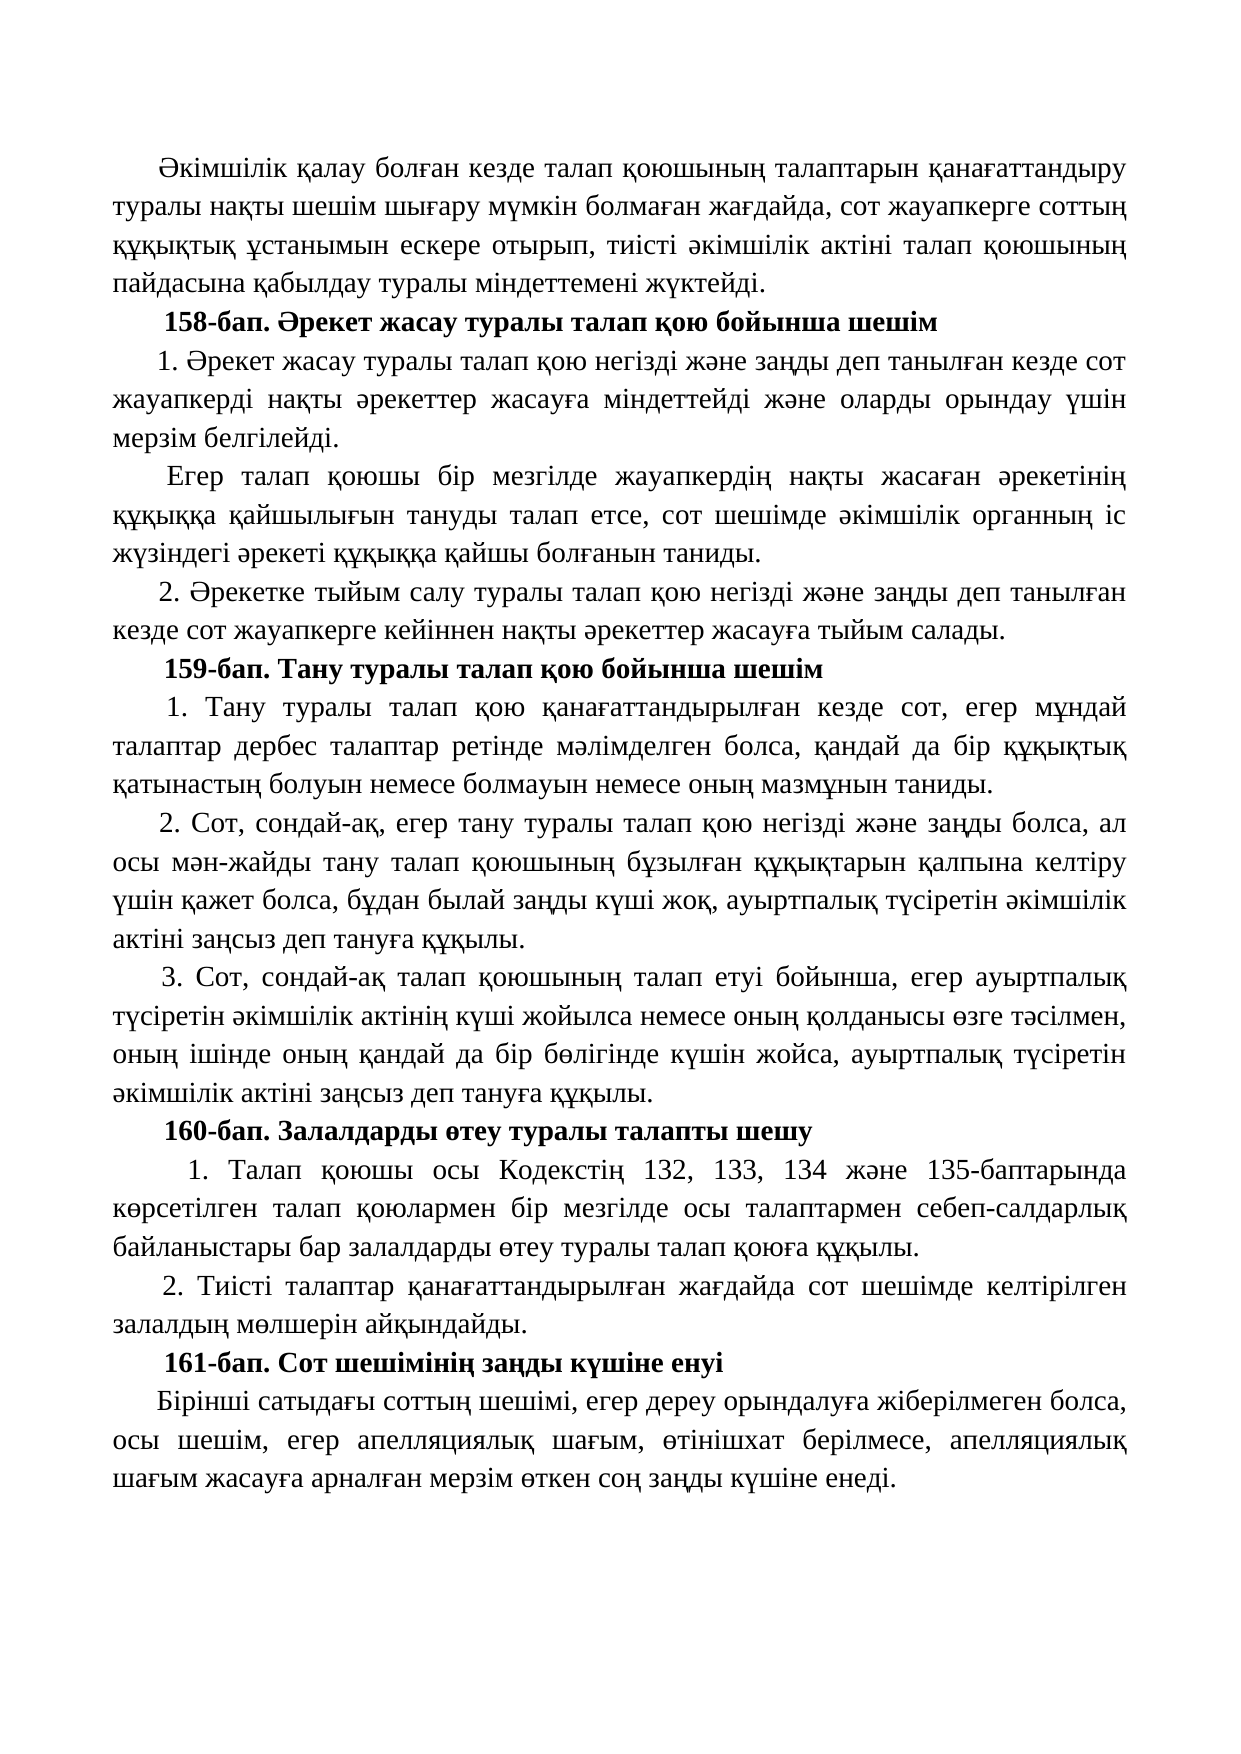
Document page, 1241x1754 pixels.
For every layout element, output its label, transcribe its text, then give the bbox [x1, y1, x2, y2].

text 159-бап. Тану туралы талап қою бойынша шешім [112, 651, 1128, 684]
text 2. Тиісті талаптар қанағаттандырылған жағдайда сот шешімде келтірілген залалдың мөлшерін айқындайды. [112, 1268, 1128, 1340]
text Әкімшілік қалау болған кезде талап қоюшының талаптарын қанағаттандыру туралы нақты шешім шығару мүмкін болмаған жағдайда, сот жауапкерге соттың құқықтық ұстанымын ескере отырып, тиісті әкімшілік актіні талап қоюшының пайдасына қабылдау туралы міндеттемені жүктейді. [112, 150, 1128, 299]
text 2. Сот, сондай-ақ, егер тану туралы талап қою негізді және заңды болса, ал осы мән-жайды тану талап қоюшының бұзылған құқықтарын қалпына келтіру үшін қажет болса, бұдан былай заңды күші жоқ, ауыртпалық түсіретін әкімшілік актіні заңсыз деп тануға құқылы. [112, 805, 1128, 954]
text 1. Тану туралы талап қою қанағаттандырылған кезде сот, егер мұндай талаптар дербес талаптар ретінде мәлімделген болса, қандай да бір құқықтық қатынастың болуын немесе болмауын немесе оның мазмұнын таниды. [112, 689, 1128, 800]
text 3. Сот, сондай-ақ талап қоюшының талап етуі бойынша, егер ауыртпалық түсіретін әкімшілік актінің күші жойылса немесе оның қолданысы өзге тәсілмен, оның ішінде оның қандай да бір бөлігінде күшін жойса, ауыртпалық түсіретін әкімшілік актіні заңсыз деп тануға құқылы. [112, 959, 1128, 1108]
text 160-бап. Залалдарды өтеу туралы талапты шешу [112, 1113, 1128, 1147]
text 2. Әрекетке тыйым салу туралы талап қою негізді және заңды деп танылған кезде сот жауапкерге кейіннен нақты әрекеттер жасауға тыйым салады. [112, 574, 1128, 646]
text 158-бап. Әрекет жасау туралы талап қою бойынша шешім [112, 304, 1128, 338]
text 161-бап. Сот шешімінің заңды күшіне енуі [112, 1345, 1128, 1378]
text Бірінші сатыдағы соттың шешімі, егер дереу орындалуға жіберілмеген болса, осы шешім, егер апелляциялық шағым, өтінішхат берілмесе, апелляциялық шағым жасауға арналған мерзім өткен соң заңды күшіне енеді. [112, 1383, 1128, 1494]
text 1. Талап қоюшы осы Кодекстің 132, 133, 134 және 135-баптарында көрсетілген талап қоюлармен бір мезгілде осы талаптармен себеп-салдарлық байланыстары бар залалдарды өтеу туралы талап қоюға құқылы. [112, 1152, 1128, 1263]
text 1. Әрекет жасау туралы талап қою негізді және заңды деп танылған кезде сот жауапкерді нақты әрекеттер жасауға міндеттейді және оларды орындау үшін мерзім белгілейді. [112, 343, 1128, 453]
text Егер талап қоюшы бір мезгілде жауапкердің нақты жасаған әрекетінің құқыққа қайшылығын тануды талап етсе, сот шешімде әкімшілік органның іс жүзіндегі әрекеті құқыққа қайшы болғанын таниды. [112, 458, 1128, 569]
